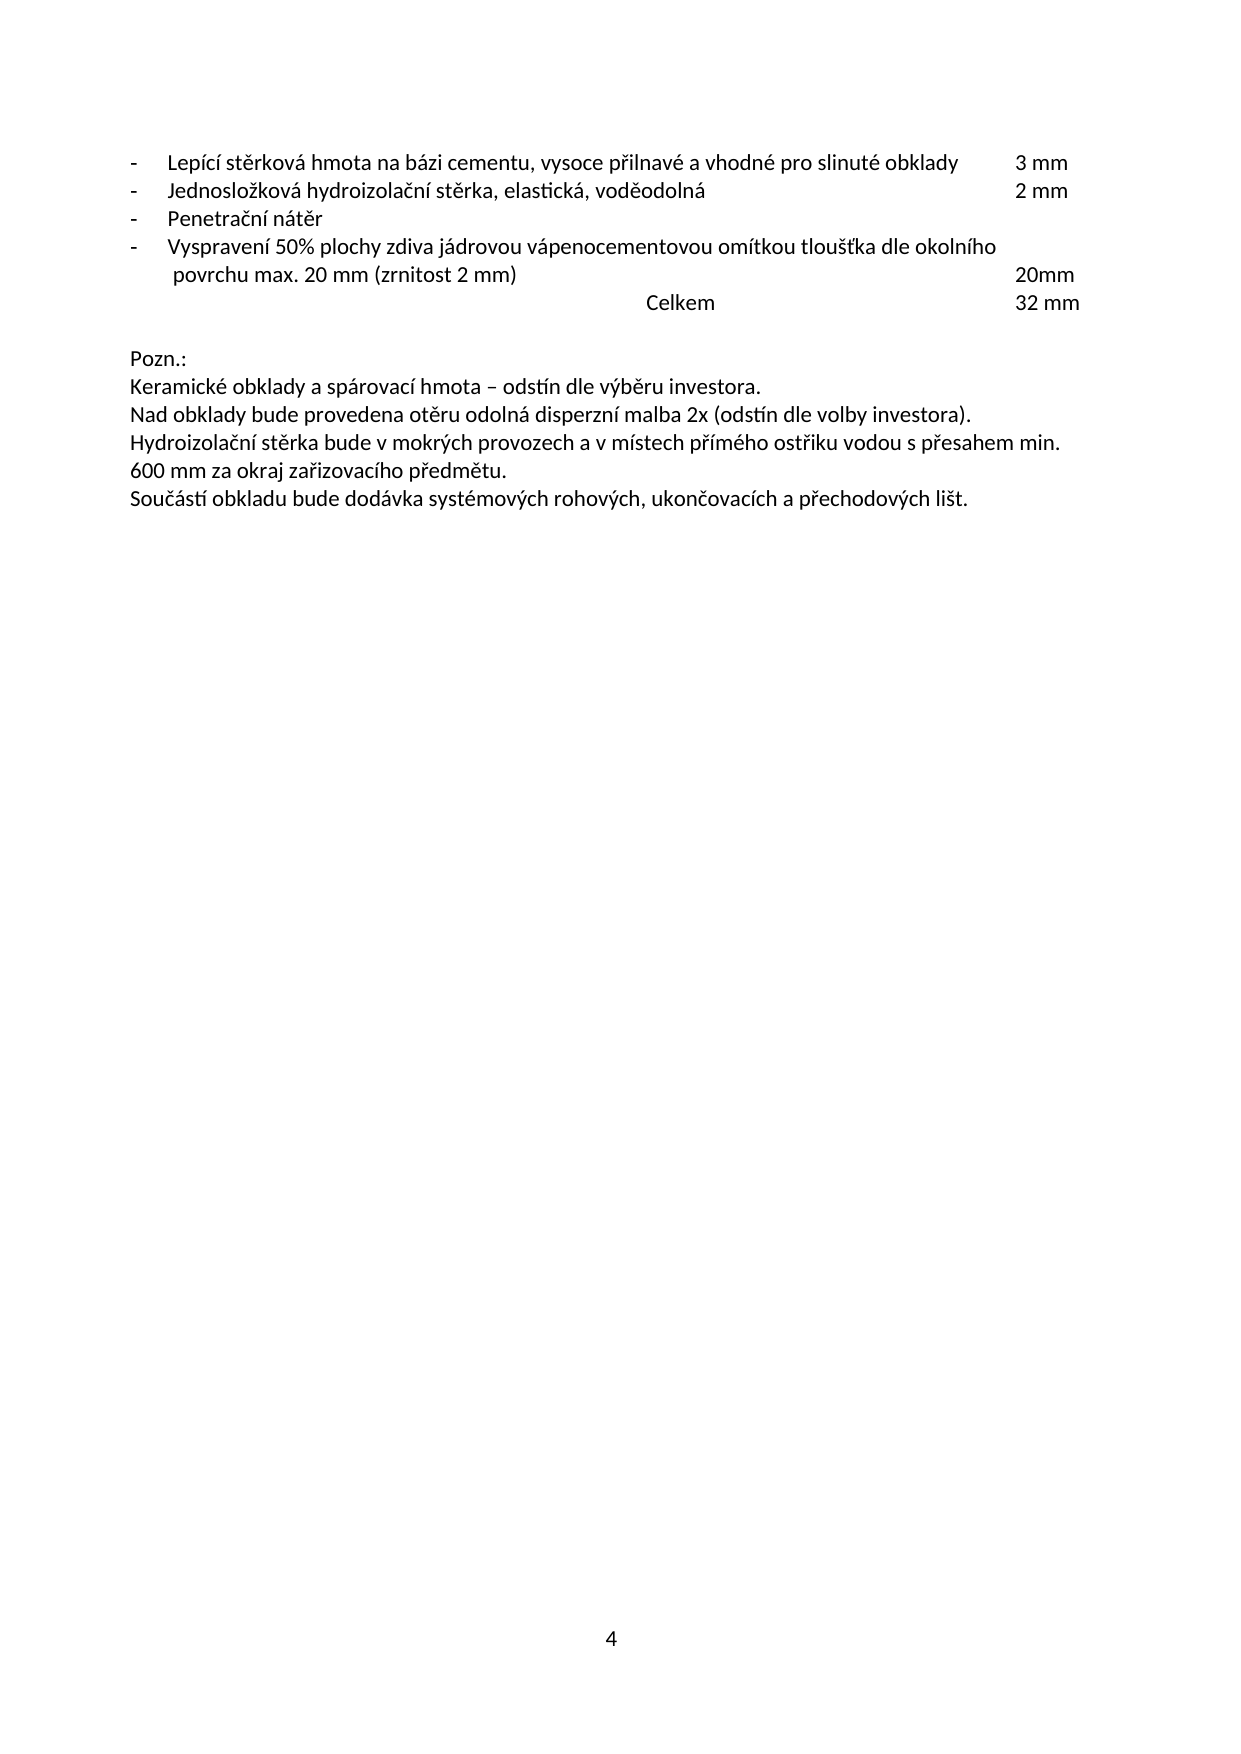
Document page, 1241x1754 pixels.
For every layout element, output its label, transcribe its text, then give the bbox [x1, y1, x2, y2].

text Keramické obklady a spárovací hmota – odstín dle výběru investora. [130, 372, 1092, 400]
list Lepící stěrková hmota na bázi cementu, vysoce přilnavé a vhodné pro slinuté obklady 3 mm [130, 148, 1092, 176]
list Jednosložková hydroizolační stěrka, elastická, voděodolná 2 mm [130, 176, 1092, 204]
text Hydroizolační stěrka bude v mokrých provozech a v místech přímého ostřiku vodou s přesahem min. 600 mm za okraj zařizovacího předmětu. [130, 428, 1092, 484]
list povrchu max. 20 mm (zrnitost 2 mm) 20mm Celkem 32 mm [167, 260, 1092, 316]
text Pozn.: [130, 344, 1092, 372]
text Součástí obkladu bude dodávka systémových rohových, ukončovacích a přechodových lišt. [130, 484, 1092, 512]
list Vyspravení 50% plochy zdiva jádrovou vápenocementovou omítkou tloušťka dle okolního [130, 232, 1092, 260]
list Penetrační nátěr [130, 204, 1092, 232]
text Nad obklady bude provedena otěru odolná disperzní malba 2x (odstín dle volby investora). [130, 400, 1092, 428]
